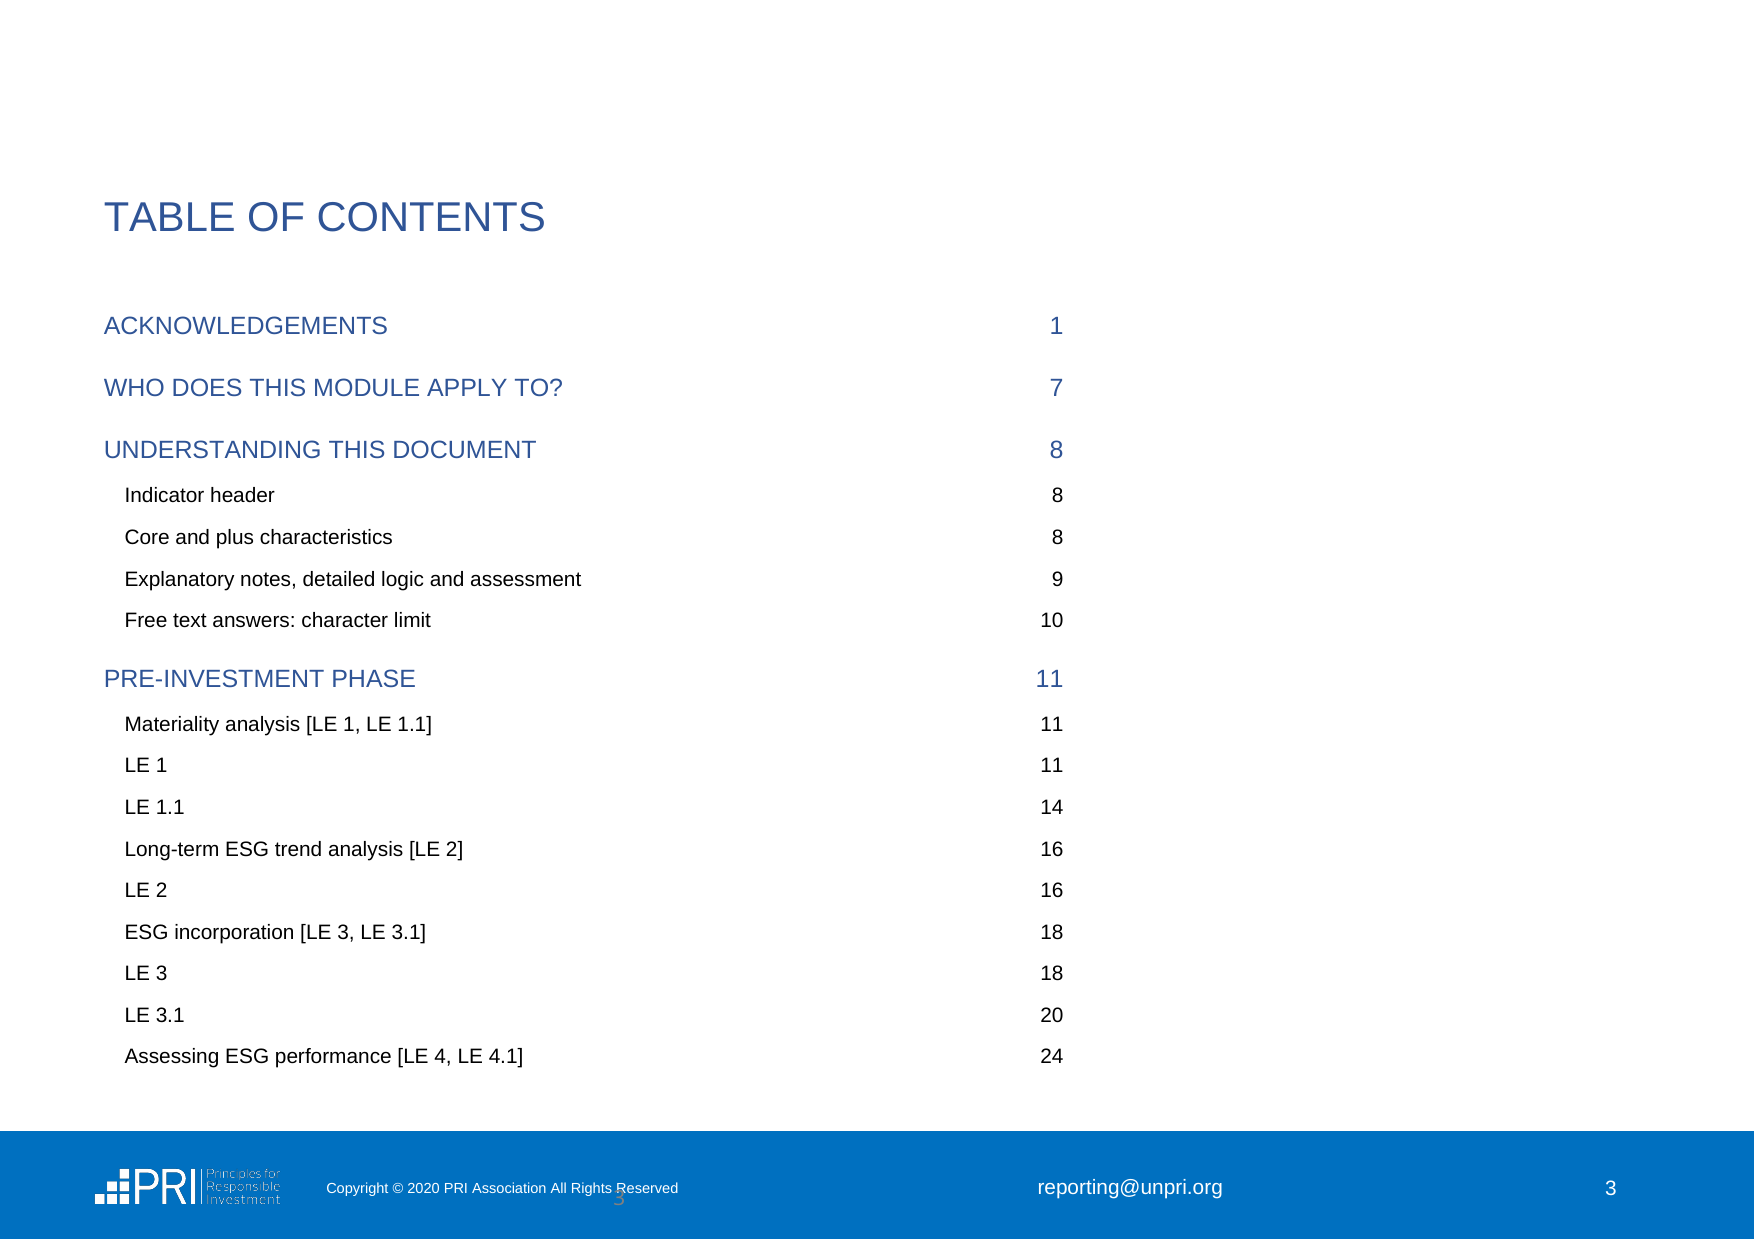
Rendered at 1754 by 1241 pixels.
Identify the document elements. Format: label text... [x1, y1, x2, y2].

picture [92, 1166, 282, 1207]
text Table of contents [103, 192, 1650, 240]
